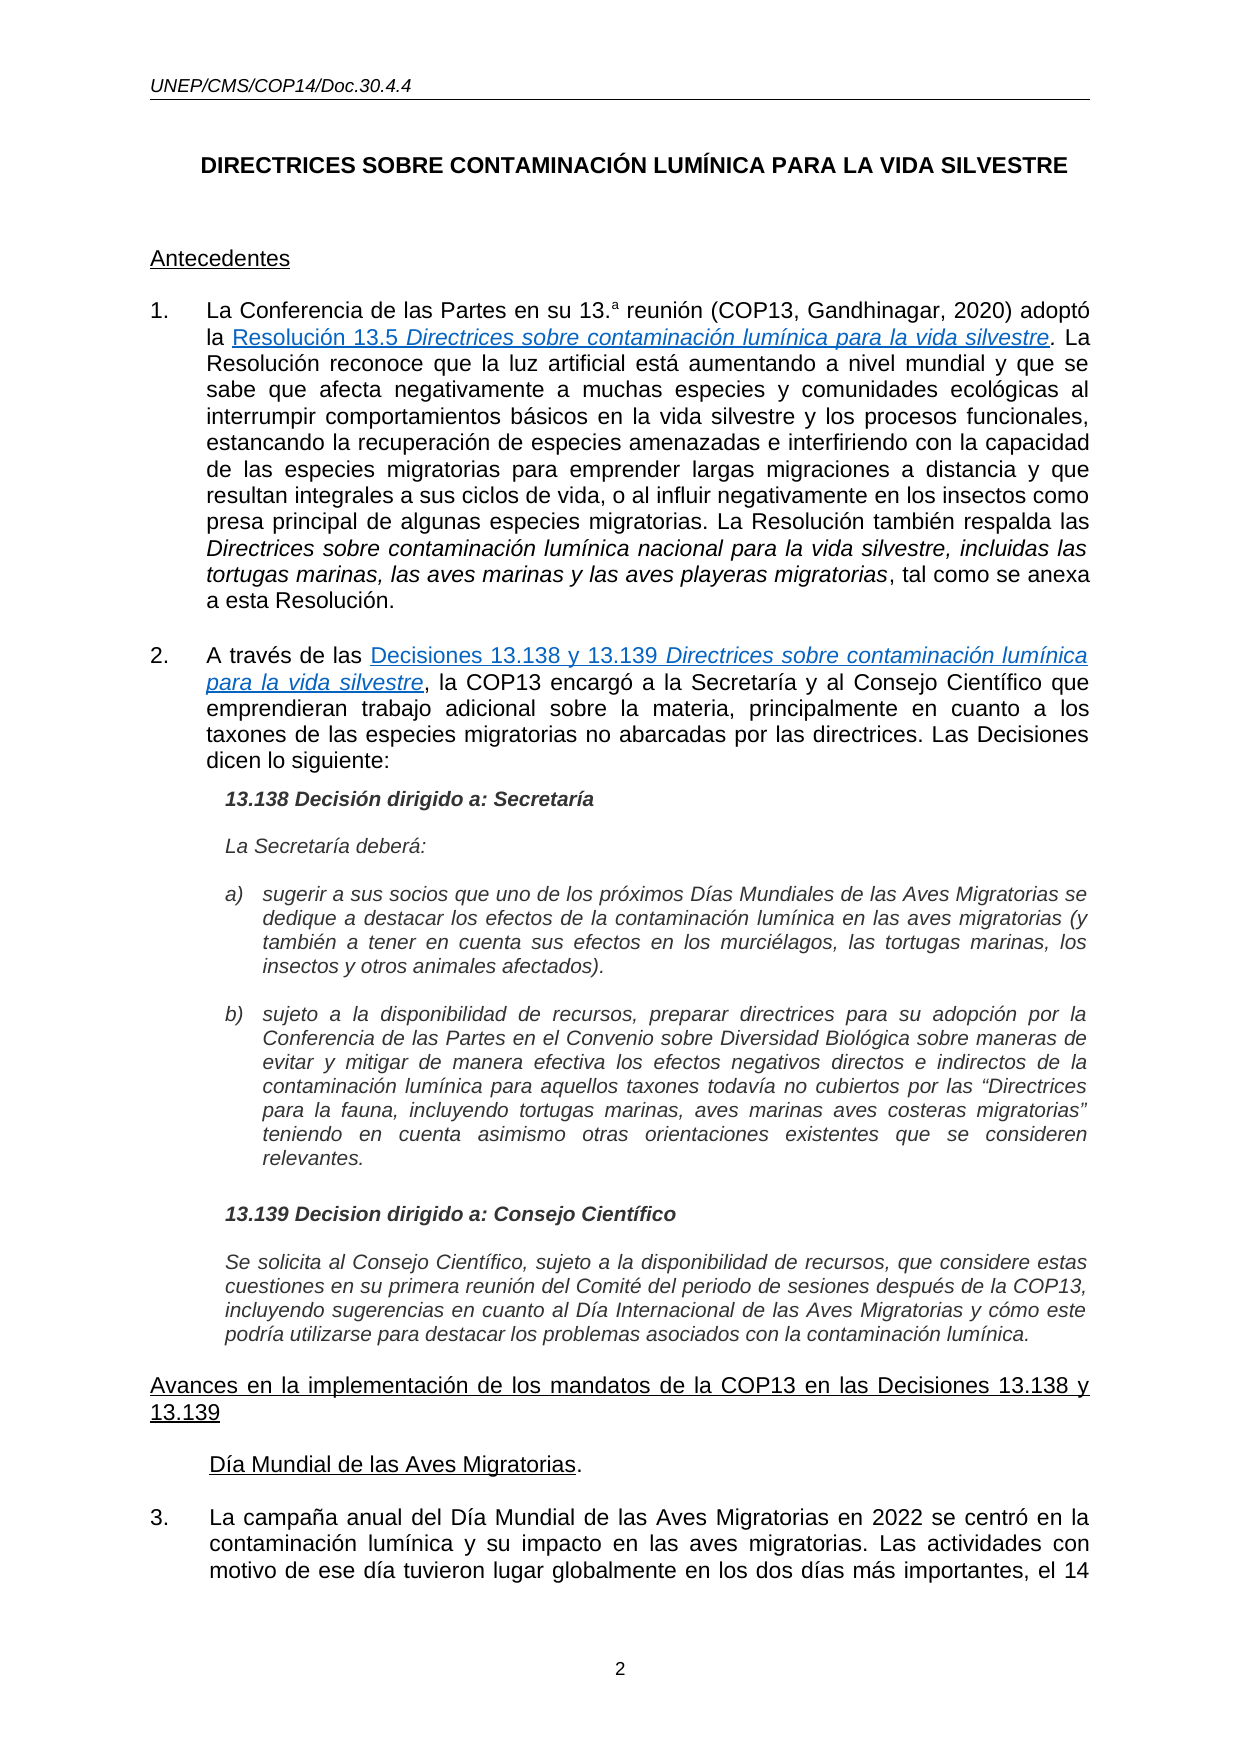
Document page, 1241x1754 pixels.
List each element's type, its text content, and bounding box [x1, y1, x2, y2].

subtitle sugerir a sus socios que uno de los próximos Días Mundiales de las Aves Migratorias se dedique a destacar los efectos de la contaminación lumínica en las aves migratorias (y también a tener en cuenta sus efectos en los murciélagos, las tortugas marinas, los insectos y otros animales afectados). [225, 882, 1090, 978]
subtitle 13.139 Decision dirigido a: Consejo Científico [225, 1202, 1090, 1226]
subtitle b) sujeto a la disponibilidad de recursos, preparar directrices para su adopción por la Conferencia de las Partes en el Convenio sobre Diversidad Biológica sobre maneras de evitar y mitigar de manera efectiva los efectos negativos directos e indirectos de la contaminación lumínica para aquellos taxones todavía no cubiertos por las “Directrices para la fauna, incluyendo tortugas marinas, aves marinas aves costeras migratorias” teniendo en cuenta asimismo otras orientaciones existentes que se consideren relevantes. [225, 1002, 1090, 1170]
text Avances en la implementación de los mandatos de la COP13 en las Decisiones 13.138 y 13.139 [150, 1372, 1090, 1395]
text Antecedentes [150, 245, 1090, 271]
subtitle Se solicita al Consejo Científico, sujeto a la disponibilidad de recursos, que considere estas cuestiones en su primera reunión del Comité del periodo de sesiones después de la COP13, incluyendo sugerencias en cuanto al Día Internacional de las Aves Migratorias y cómo este podría utilizarse para destacar los problemas asociados con la contaminación lumínica. [225, 1250, 1090, 1346]
text DIRECTRICES SOBRE CONTAMINACIÓN LUMÍNICA PARA LA VIDA SILVESTRE [141, 152, 1128, 178]
list A través de las Decisiones 13.138 y 13.139 Directrices sobre contaminación lumínica para la vida silvestre, la COP13 encargó a la Secretaría y al Consejo Científico que emprendieran trabajo adicional sobre la materia, principalmente en cuanto a los taxones de las especies migratorias no abarcadas por las directrices. Las Decisiones dicen lo siguiente: [150, 642, 1090, 774]
subtitle 13.138 Decisión dirigido a: Secretaría [225, 786, 1090, 810]
text Avances en la implementación de los mandatos de la COP13 en las Decisiones 13.138 y 13.139 [150, 1396, 1090, 1425]
subtitle La Secretaría deberá: [225, 834, 1090, 858]
list La Conferencia de las Partes en su 13.a reunión (COP13, Gandhinagar, 2020) adoptó la Resolución 13.5 Directrices sobre contaminación lumínica para la vida silvestre. La Resolución reconoce que la luz artificial está aumentando a nivel mundial y que se sabe que afecta negativamente a muchas especies y comunidades ecológicas al interrumpir comportamientos básicos en la vida silvestre y los procesos funcionales, estancando la recuperación de especies amenazadas e interfiriendo con la capacidad de las especies migratorias para emprender largas migraciones a distancia y que resultan integrales a sus ciclos de vida, o al influir negativamente en los insectos como presa principal de algunas especies migratorias. La Resolución también respalda las Directrices sobre contaminación lumínica nacional para la vida silvestre, incluidas las tortugas marinas, las aves marinas y las aves playeras migratorias, tal como se anexa a esta Resolución. [150, 297, 1090, 614]
list Día Mundial de las Aves Migratorias. [209, 1451, 1090, 1477]
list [150, 1504, 1090, 1583]
